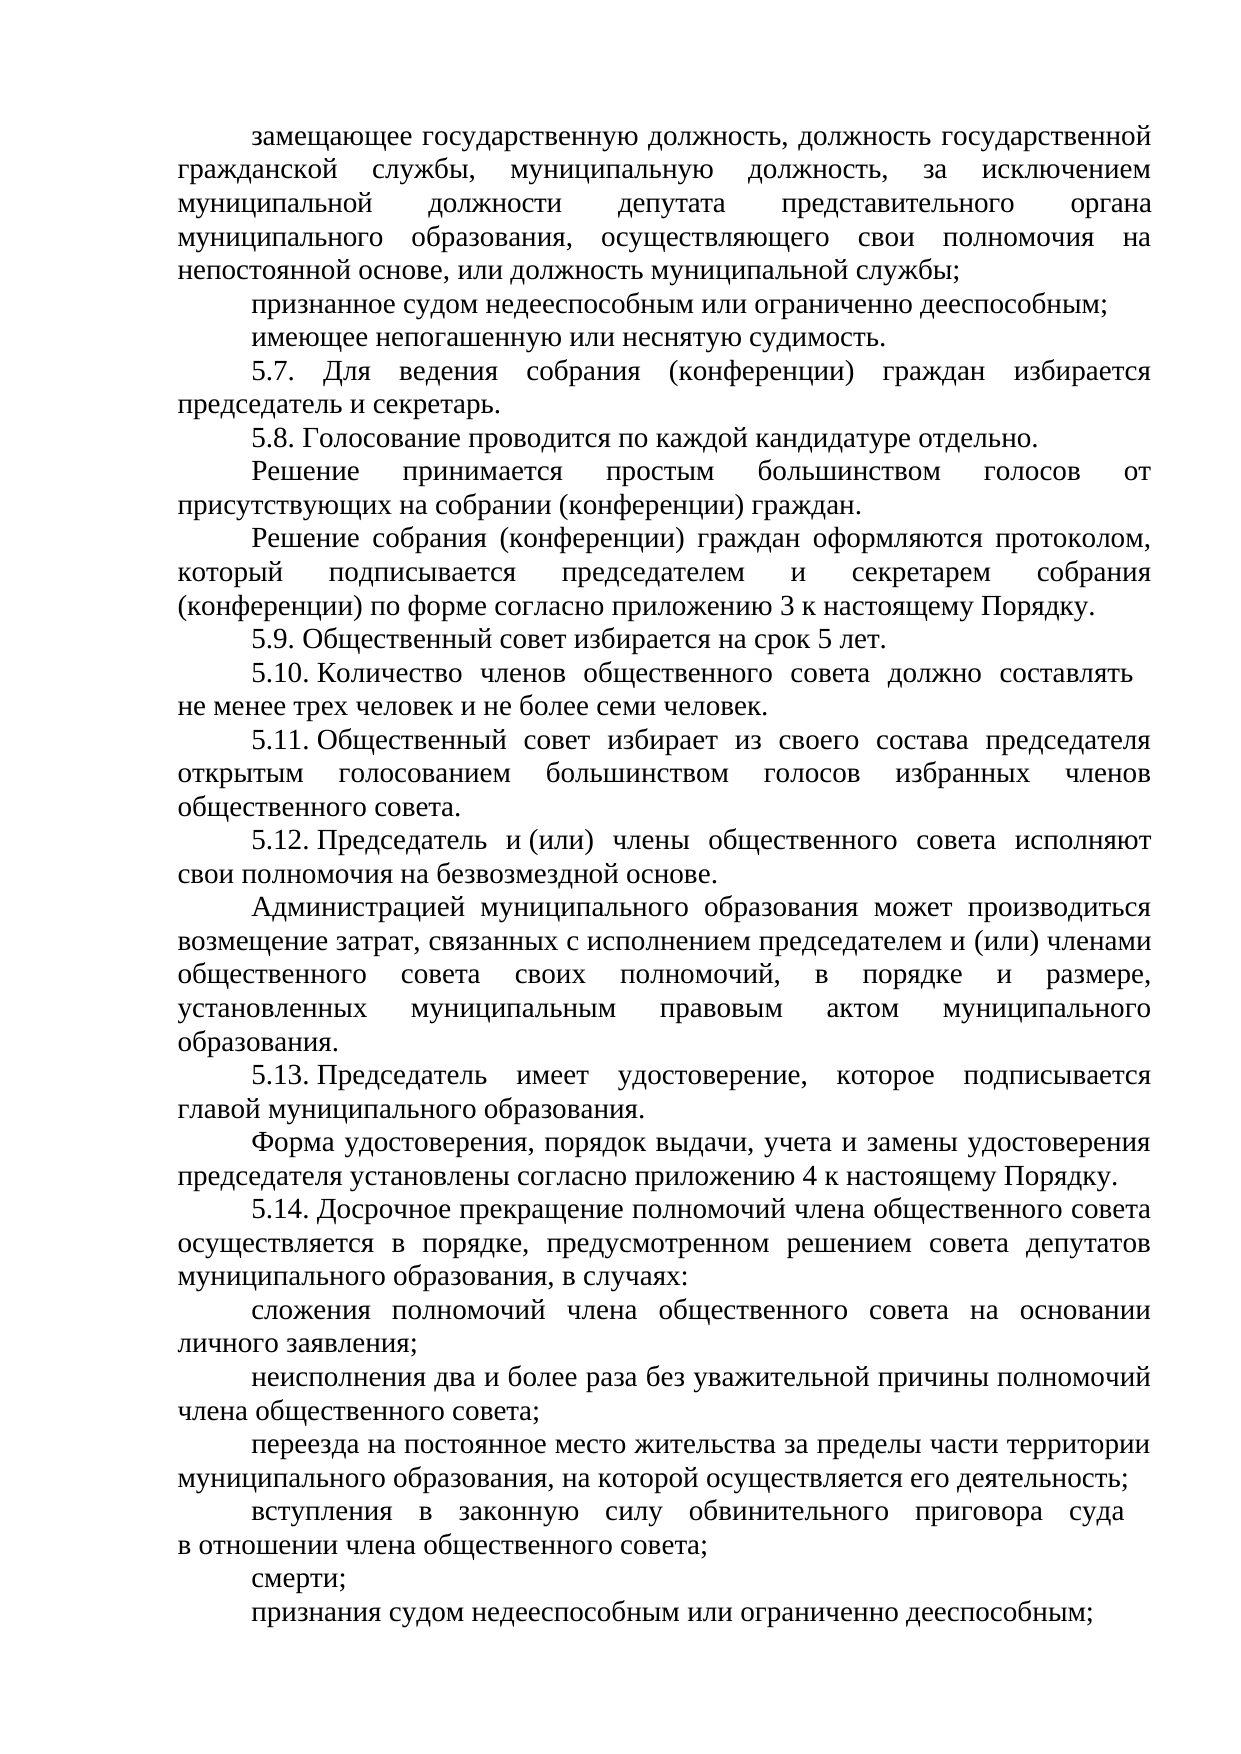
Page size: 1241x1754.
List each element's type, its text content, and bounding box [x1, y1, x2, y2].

text признания судом недееспособным или ограниченно дееспособным; [177, 1594, 1152, 1627]
text 5.14. Досрочное прекращение полномочий члена общественного совета осуществляется в порядке, предусмотренном решением совета депутатов муниципального образования, в случаях: [177, 1191, 1152, 1292]
text 5.10. Количество членов общественного совета должно составлять не менее трех человек и не более семи человек. [177, 655, 1152, 722]
text замещающее государственную должность, должность государственной гражданской службы, муниципальную должность, за исключением муниципальной должности депутата представительного органа муниципального образования, осуществляющего свои полномочия на непостоянной основе, или должность муниципальной службы; [177, 118, 1152, 286]
text смерти; [177, 1560, 1152, 1594]
text Форма удостоверения, порядок выдачи, учета и замены удостоверения председателя установлены согласно приложению 4 к настоящему Порядку. [177, 1124, 1152, 1191]
text 5.13. Председатель имеет удостоверение, которое подписывается главой муниципального образования. [177, 1057, 1152, 1124]
text 5.7. Для ведения собрания (конференции) граждан избирается председатель и секретарь. [177, 353, 1152, 420]
text признанное судом недееспособным или ограниченно дееспособным; [177, 286, 1152, 319]
text переезда на постоянное место жительства за пределы части территории муниципального образования, на которой осуществляется его деятельность; [177, 1426, 1152, 1493]
text сложения полномочий члена общественного совета на основании личного заявления; [177, 1292, 1152, 1359]
text 5.11. Общественный совет избирает из своего состава председателя открытым голосованием большинством голосов избранных членов общественного совета. [177, 722, 1152, 822]
text имеющее непогашенную или неснятую судимость. [177, 319, 1152, 353]
text 5.9. Общественный совет избирается на срок 5 лет. [177, 621, 1152, 655]
text Администрацией муниципального образования может производиться возмещение затрат, связанных с исполнением председателем и (или) членами общественного совета своих полномочий, в порядке и размере, установленных муниципальным правовым актом муниципального образования. [177, 889, 1152, 1057]
text Решение собрания (конференции) граждан оформляются протоколом, который подписывается председателем и секретарем собрания (конференции) по форме согласно приложению 3 к настоящему Порядку. [177, 521, 1152, 621]
text 5.12. Председатель и (или) члены общественного совета исполняют свои полномочия на безвозмездной основе. [177, 822, 1152, 889]
text неисполнения два и более раза без уважительной причины полномочий члена общественного совета; [177, 1359, 1152, 1426]
text 5.8. Голосование проводится по каждой кандидатуре отдельно. [177, 420, 1152, 453]
text вступления в законную силу обвинительного приговора суда в отношении члена общественного совета; [177, 1493, 1152, 1560]
text Решение принимается простым большинством голосов от присутствующих на собрании (конференции) граждан. [177, 453, 1152, 521]
